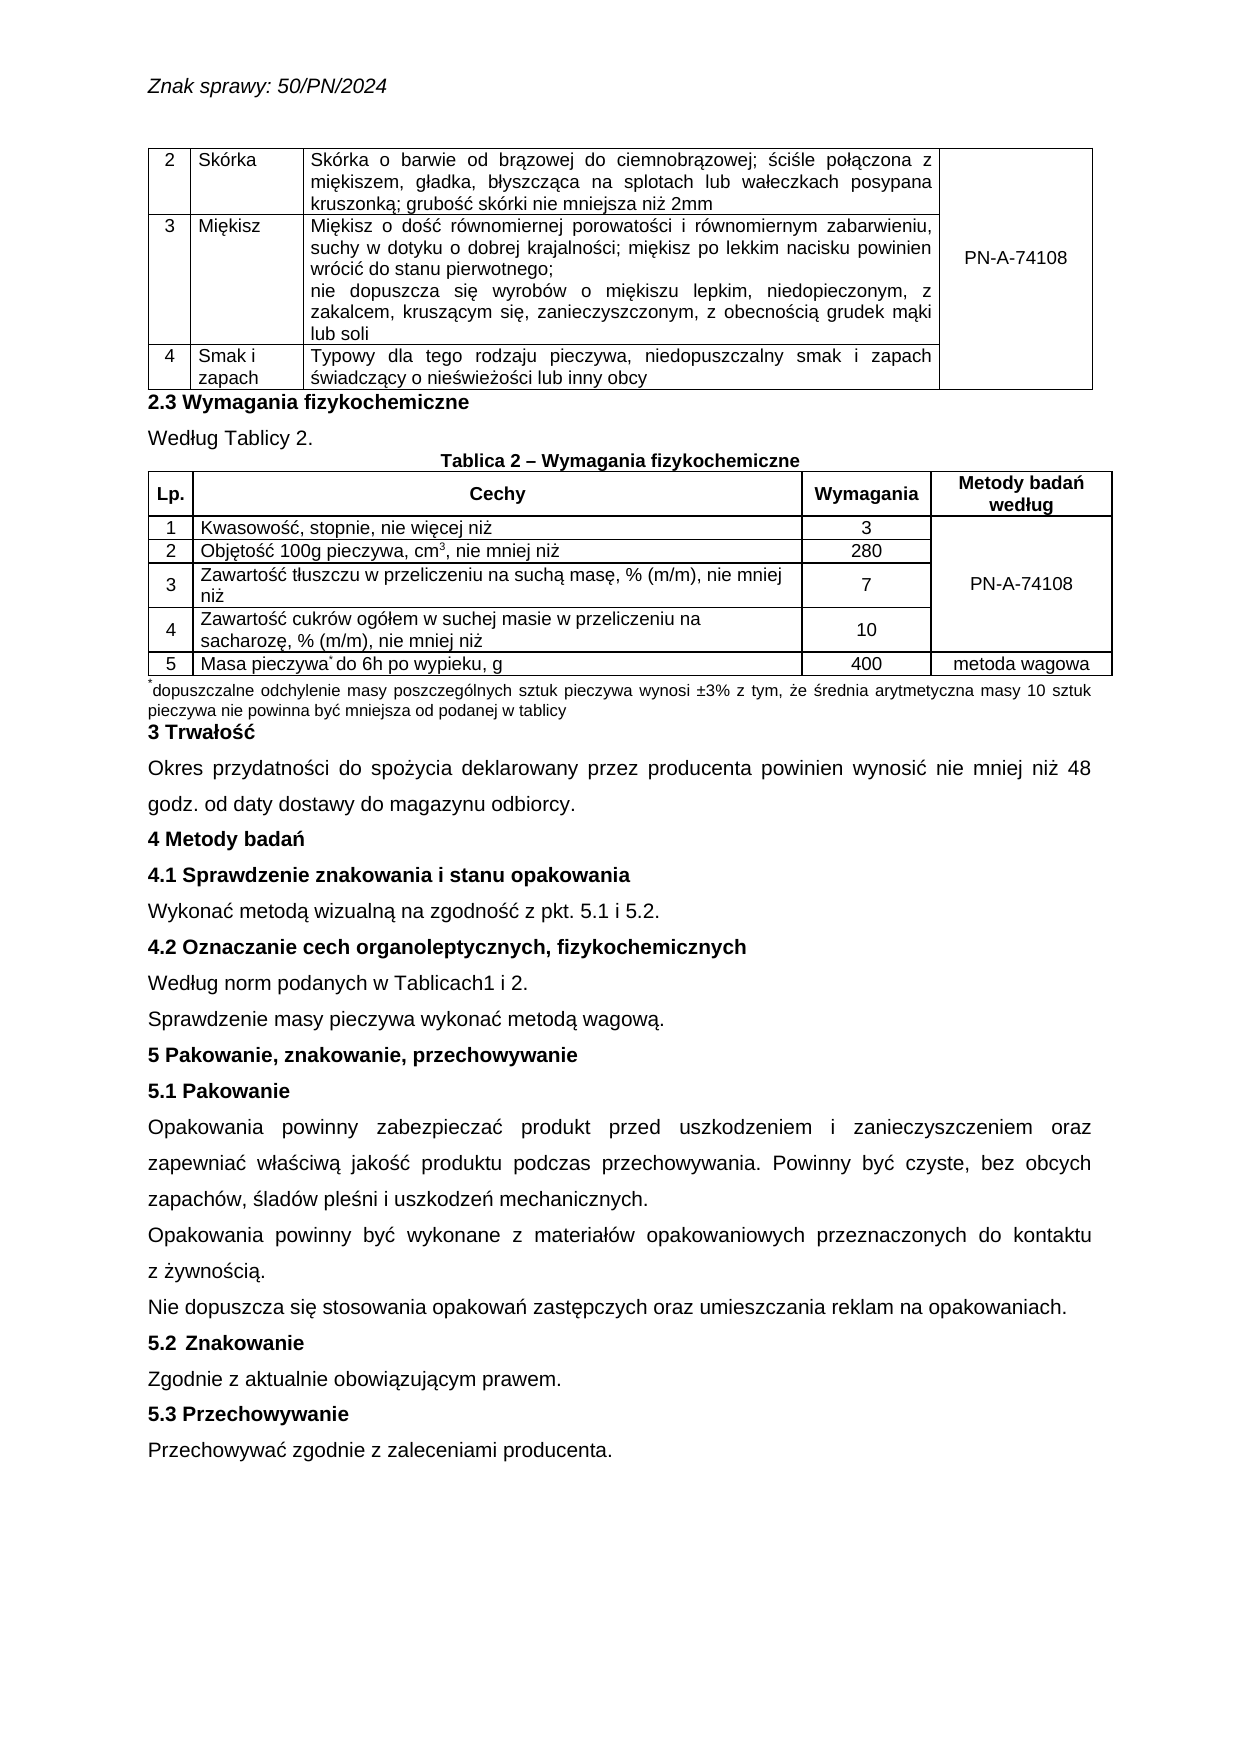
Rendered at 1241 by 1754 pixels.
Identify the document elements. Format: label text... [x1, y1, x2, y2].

text Nie dopuszcza się stosowania opakowań zastępczych oraz umieszczania reklam na opakowaniach. [148, 1294, 1093, 1318]
text 4.1 Sprawdzenie znakowania i stanu opakowania [148, 863, 1093, 887]
table_header Metody badań według [932, 472, 1111, 515]
table_cell 10 [803, 608, 930, 651]
table_header Lp. [149, 472, 192, 515]
table_cell Miękisz o dość równomiernej porowatości i równomiernym zabarwieniu, suchy w dotyku o dobrej krajalności; miękisz po lekkim nacisku powinien wrócić do stanu pierwotnego; nie dopuszcza się wyrobów o miękiszu lepkim, niedopieczonym, z zakalcem, kruszącym się, zanieczyszczonym, z obecnością grudek mąki lub soli [304, 215, 939, 344]
text 5.3 Przechowywanie [148, 1402, 1093, 1426]
text 5.1 Pakowanie [148, 1079, 1093, 1103]
text Opakowania powinny być wykonane z materiałów opakowaniowych przeznaczonych do kontaktu z żywnością. [148, 1223, 1093, 1282]
table_cell Typowy dla tego rodzaju pieczywa, niedopuszczalny smak i zapach świadczący o nieświeżości lub inny obcy [304, 345, 939, 388]
text 4.2 Oznaczanie cech organoleptycznych, fizykochemicznych [148, 935, 1093, 959]
table_cell Objętość 100g pieczywa, cm3, nie mniej niż [194, 540, 801, 562]
table_cell 3 [149, 215, 190, 344]
table_cell Zawartość tłuszczu w przeliczeniu na suchą masę, % (m/m), nie mniej niż [194, 564, 801, 607]
table_cell Masa pieczywa* do 6h po wypieku, g [194, 653, 801, 675]
text Okres przydatności do spożycia deklarowany przez producenta powinien wynosić nie mniej niż 48 godz. od daty dostawy do magazynu odbiorcy. [148, 755, 1093, 815]
table_cell PN-A-74108 [940, 149, 1092, 388]
table_cell 3 [803, 517, 930, 538]
text Sprawdzenie masy pieczywa wykonać metodą wagową. [148, 1007, 1093, 1031]
text Tablica 2 – Wymagania fizykochemiczne [148, 449, 1093, 471]
table_cell 5 [149, 653, 192, 675]
table_cell 280 [803, 540, 930, 562]
table_cell Zawartość cukrów ogółem w suchej masie w przeliczeniu na sacharozę, % (m/m), nie mniej niż [194, 608, 801, 651]
text 3 Trwałość [148, 719, 1093, 743]
table_cell PN-A-74108 [932, 517, 1111, 651]
table_cell 2 [149, 149, 190, 214]
text Wykonać metodą wizualną na zgodność z pkt. 5.1 i 5.2. [148, 899, 1093, 923]
table_header Wymagania [803, 472, 930, 515]
table_cell metoda wagowa [932, 653, 1111, 675]
table_cell 1 [149, 517, 192, 538]
table_cell 7 [803, 564, 930, 607]
text Przechowywać zgodnie z zaleceniami producenta. [148, 1438, 1093, 1462]
table_cell 3 [149, 564, 192, 607]
table_cell Smak i zapach [191, 345, 303, 388]
table_cell Skórka o barwie od brązowej do ciemnobrązowej; ściśle połączona z miękiszem, gładka, błyszcząca na splotach lub wałeczkach posypana kruszonką; grubość skórki nie mniejsza niż 2mm [304, 149, 939, 214]
text 4 Metody badań [148, 827, 1093, 851]
table_cell 4 [149, 608, 192, 651]
table_cell 4 [149, 345, 190, 388]
text Według norm podanych w Tablicach1 i 2. [148, 971, 1093, 995]
table_cell 2 [149, 540, 192, 562]
text Według Tablicy 2. [148, 425, 1093, 449]
table_cell Skórka [191, 149, 303, 214]
text 2.3 Wymagania fizykochemiczne [148, 390, 1093, 413]
table_cell Miękisz [191, 215, 303, 344]
text 5 Pakowanie, znakowanie, przechowywanie [148, 1043, 1093, 1067]
text Zgodnie z aktualnie obowiązującym prawem. [148, 1366, 1093, 1390]
text Opakowania powinny zabezpieczać produkt przed uszkodzeniem i zanieczyszczeniem oraz zapewniać właściwą jakość produktu podczas przechowywania. Powinny być czyste, bez obcych zapachów, śladów pleśni i uszkodzeń mechanicznych. [148, 1115, 1093, 1211]
text *dopuszczalne odchylenie masy poszczególnych sztuk pieczywa wynosi ±3% z tym, że średnia arytmetyczna masy 10 sztuk pieczywa nie powinna być mniejsza od podanej w tablicy [148, 676, 1093, 719]
table_header Cechy [194, 472, 801, 515]
table_cell Kwasowość, stopnie, nie więcej niż [194, 517, 801, 538]
list Znakowanie [148, 1330, 1093, 1354]
table_cell 400 [803, 653, 930, 675]
